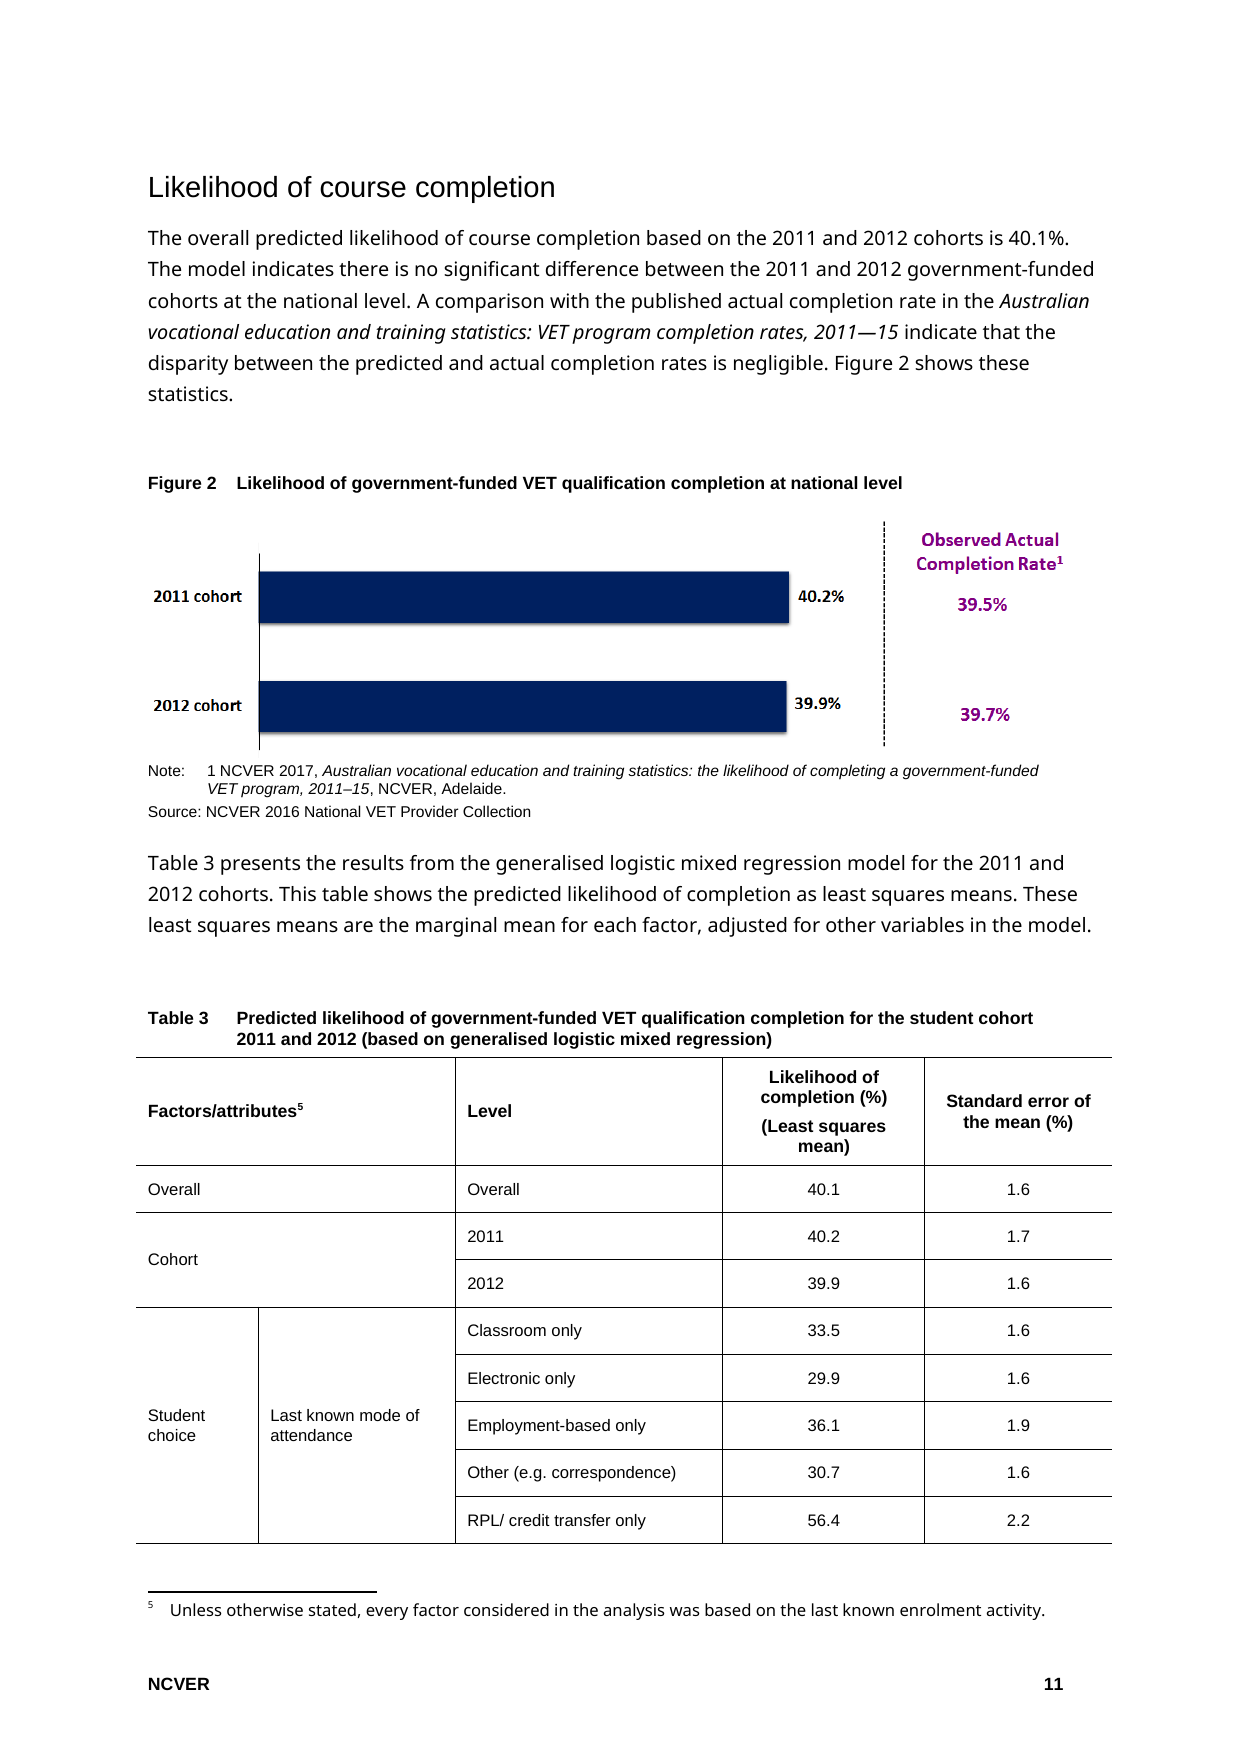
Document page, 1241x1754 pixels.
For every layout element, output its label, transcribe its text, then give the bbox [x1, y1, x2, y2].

text Source: NCVER 2016 National VET Provider Collection [148, 802, 1063, 820]
picture [147, 501, 1064, 758]
table_header Likelihood of completion (%) (Least squares mean) [723, 1058, 924, 1165]
text Table 3 presents the results from the generalised logistic mixed regression model for the 2011 and 2012 cohorts. This table shows the predicted likelihood of completion as least squares means. These least squares means are the marginal mean for each factor, adjusted for other variables in the model. [148, 845, 1101, 970]
table_cell Last known mode of attendance [259, 1308, 455, 1543]
table_cell 1.6 [925, 1355, 1112, 1401]
table_cell 1.9 [925, 1402, 1112, 1448]
title Table 3 Predicted likelihood of government-funded VET qualification completion for the student cohort 2011 and 2012 (based on generalised logistic mixed regression) [148, 1008, 1063, 1049]
table_cell Electronic only [456, 1355, 722, 1401]
table_cell 2012 [456, 1260, 722, 1307]
table_cell 1.6 [925, 1308, 1112, 1354]
table_cell Student choice [136, 1308, 258, 1543]
table_cell Other (e.g. correspondence) [456, 1450, 722, 1496]
table_header Factors/attributes [136, 1058, 455, 1165]
table_cell 1.7 [925, 1213, 1112, 1259]
table_cell RPL/ credit transfer only [456, 1497, 722, 1543]
table_header Level [456, 1058, 722, 1165]
table_cell 1.6 [925, 1450, 1112, 1496]
table_cell 36.1 [723, 1402, 924, 1448]
table_cell 2.2 [925, 1497, 1112, 1543]
table_cell Classroom only [456, 1308, 722, 1354]
table_cell 40.1 [723, 1166, 924, 1212]
table_cell 40.2 [723, 1213, 924, 1259]
title Figure 2 Likelihood of government-funded VET qualification completion at national level [148, 473, 1063, 493]
table_cell 1.6 [925, 1260, 1112, 1307]
table_cell 1.6 [925, 1166, 1112, 1212]
subtitle Likelihood of course completion [148, 170, 1101, 204]
table_cell Overall [136, 1166, 455, 1212]
table_cell 29.9 [723, 1355, 924, 1401]
table_cell 56.4 [723, 1497, 924, 1543]
text Note: 1 NCVER 2017, Australian vocational education and training statistics: the likelihood of completing a government-funded VET program, 2011–15, NCVER, Adelaide. [148, 762, 1063, 798]
table_cell Overall [456, 1166, 722, 1212]
text The overall predicted likelihood of course completion based on the 2011 and 2012 cohorts is 40.1%. The model indicates there is no significant difference between the 2011 and 2012 government-funded cohorts at the national level. A comparison with the published actual completion rate in the Australian vocational education and training statistics: VET program completion rates, 2011—15 indicate that the disparity between the predicted and actual completion rates is negligible. Figure 2 shows these statistics. [148, 221, 1101, 408]
table_cell Cohort [136, 1213, 455, 1307]
table_cell 30.7 [723, 1450, 924, 1496]
table_cell 2011 [456, 1213, 722, 1259]
table_cell 33.5 [723, 1308, 924, 1354]
table_header Standard error of the mean (%) [925, 1058, 1112, 1165]
table_cell 39.9 [723, 1260, 924, 1307]
table_cell Employment-based only [456, 1402, 722, 1448]
